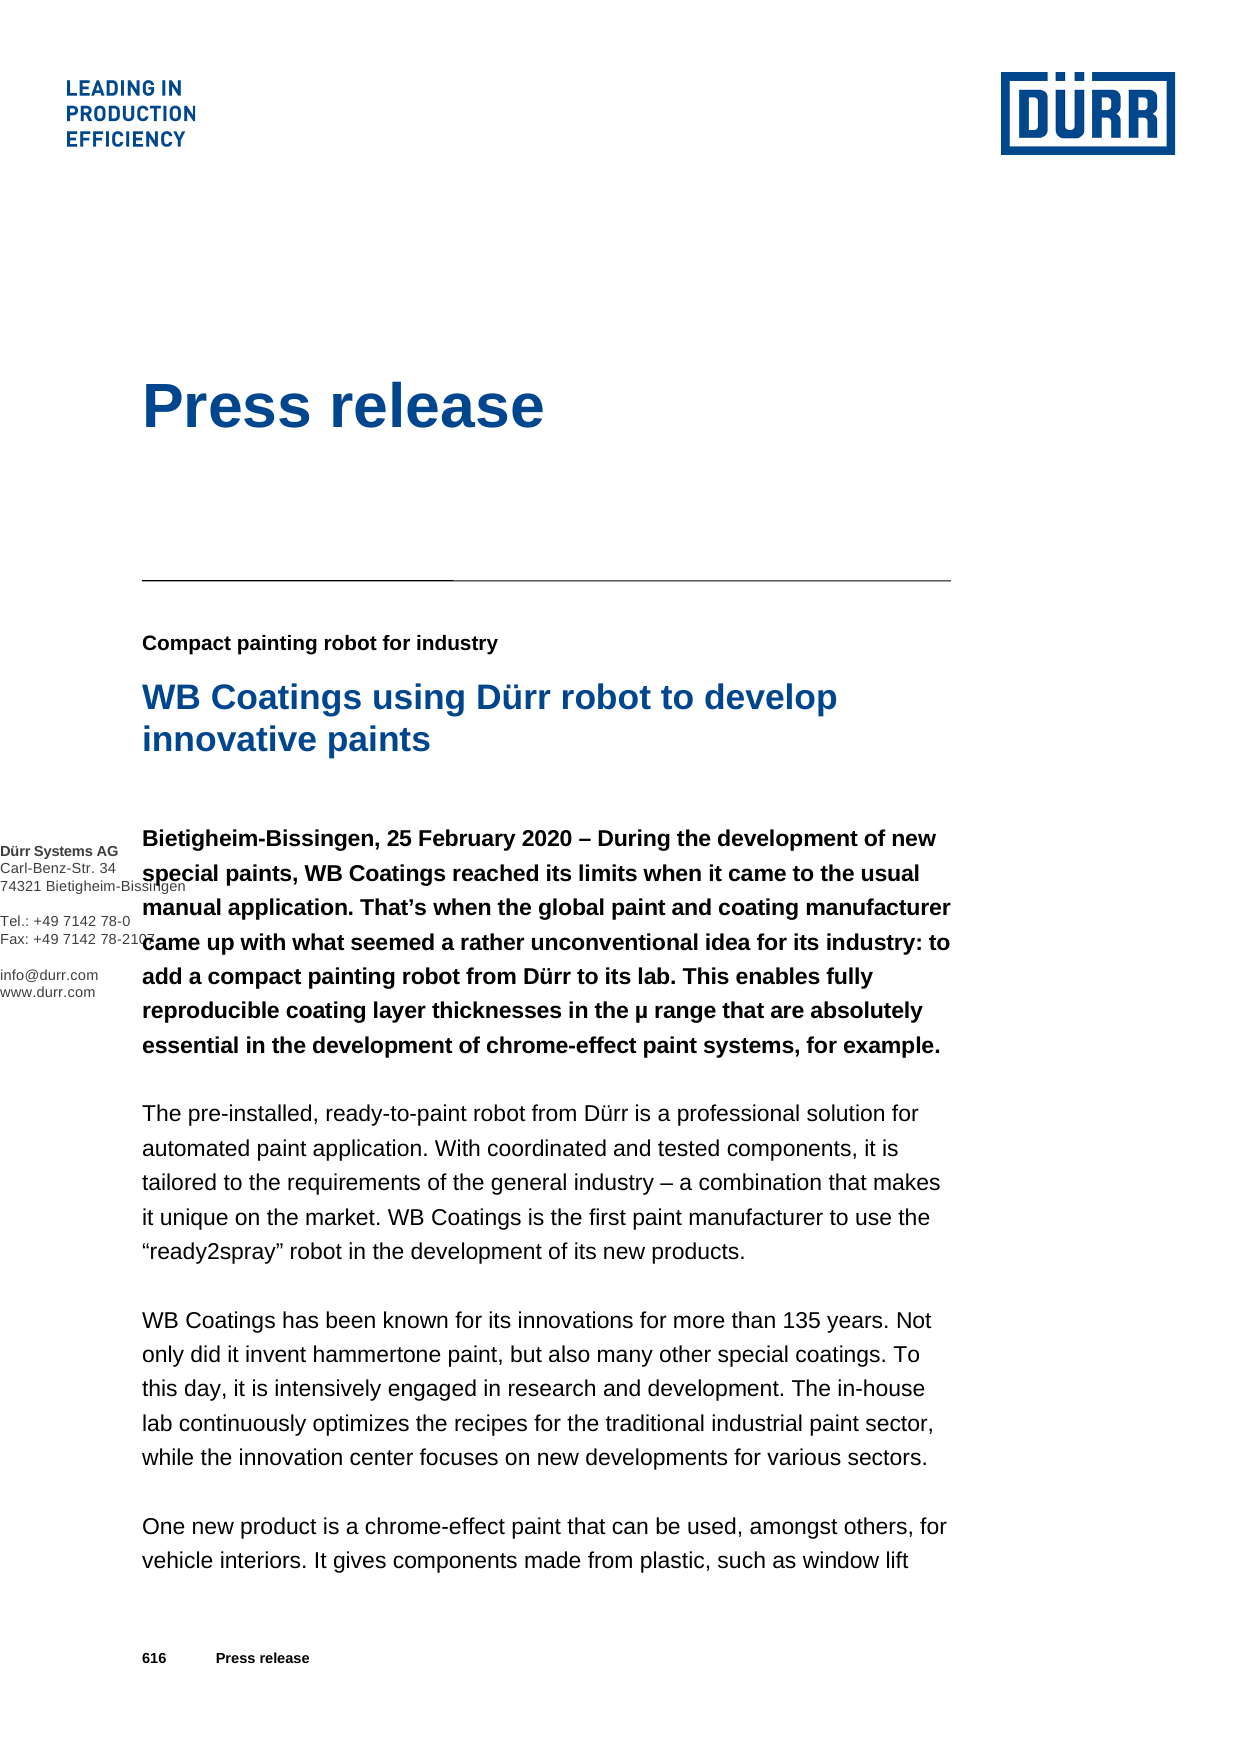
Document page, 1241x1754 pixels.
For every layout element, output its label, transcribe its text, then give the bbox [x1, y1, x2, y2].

text Bietigheim-Bissingen, 25 February 2020 – During the development of new special paints, WB Coatings reached its limits when it came to the usual manual application. That’s when the global paint and coating manufacturer came up with what seemed a rather unconventional idea for its industry: to add a compact painting robot from Dürr to its lab. This enables fully reproducible coating layer thicknesses in the µ range that are absolutely essential in the development of chrome-effect paint systems, for example. [142, 817, 951, 1058]
picture [1001, 72, 1175, 155]
text Press release [142, 366, 951, 441]
text WB Coatings using Dürr robot to develop innovative paints [142, 676, 951, 759]
picture [67, 80, 196, 147]
text The pre-installed, ready-to-paint robot from Dürr is a professional solution for automated paint application. With coordinated and tested components, it is tailored to the requirements of the general industry – a combination that makes it unique on the market. WB Coatings is the first paint manufacturer to use the “ready2spray” robot in the development of its new products. [142, 1092, 951, 1264]
text Compact painting robot for industry [142, 628, 951, 655]
text WB Coatings has been known for its innovations for more than 135 years. Not only did it invent hammertone paint, but also many other special coatings. To this day, it is intensively engaged in research and development. The in-house lab continuously optimizes the recipes for the traditional industrial paint sector, while the innovation center focuses on new developments for various sectors. [142, 1298, 951, 1470]
